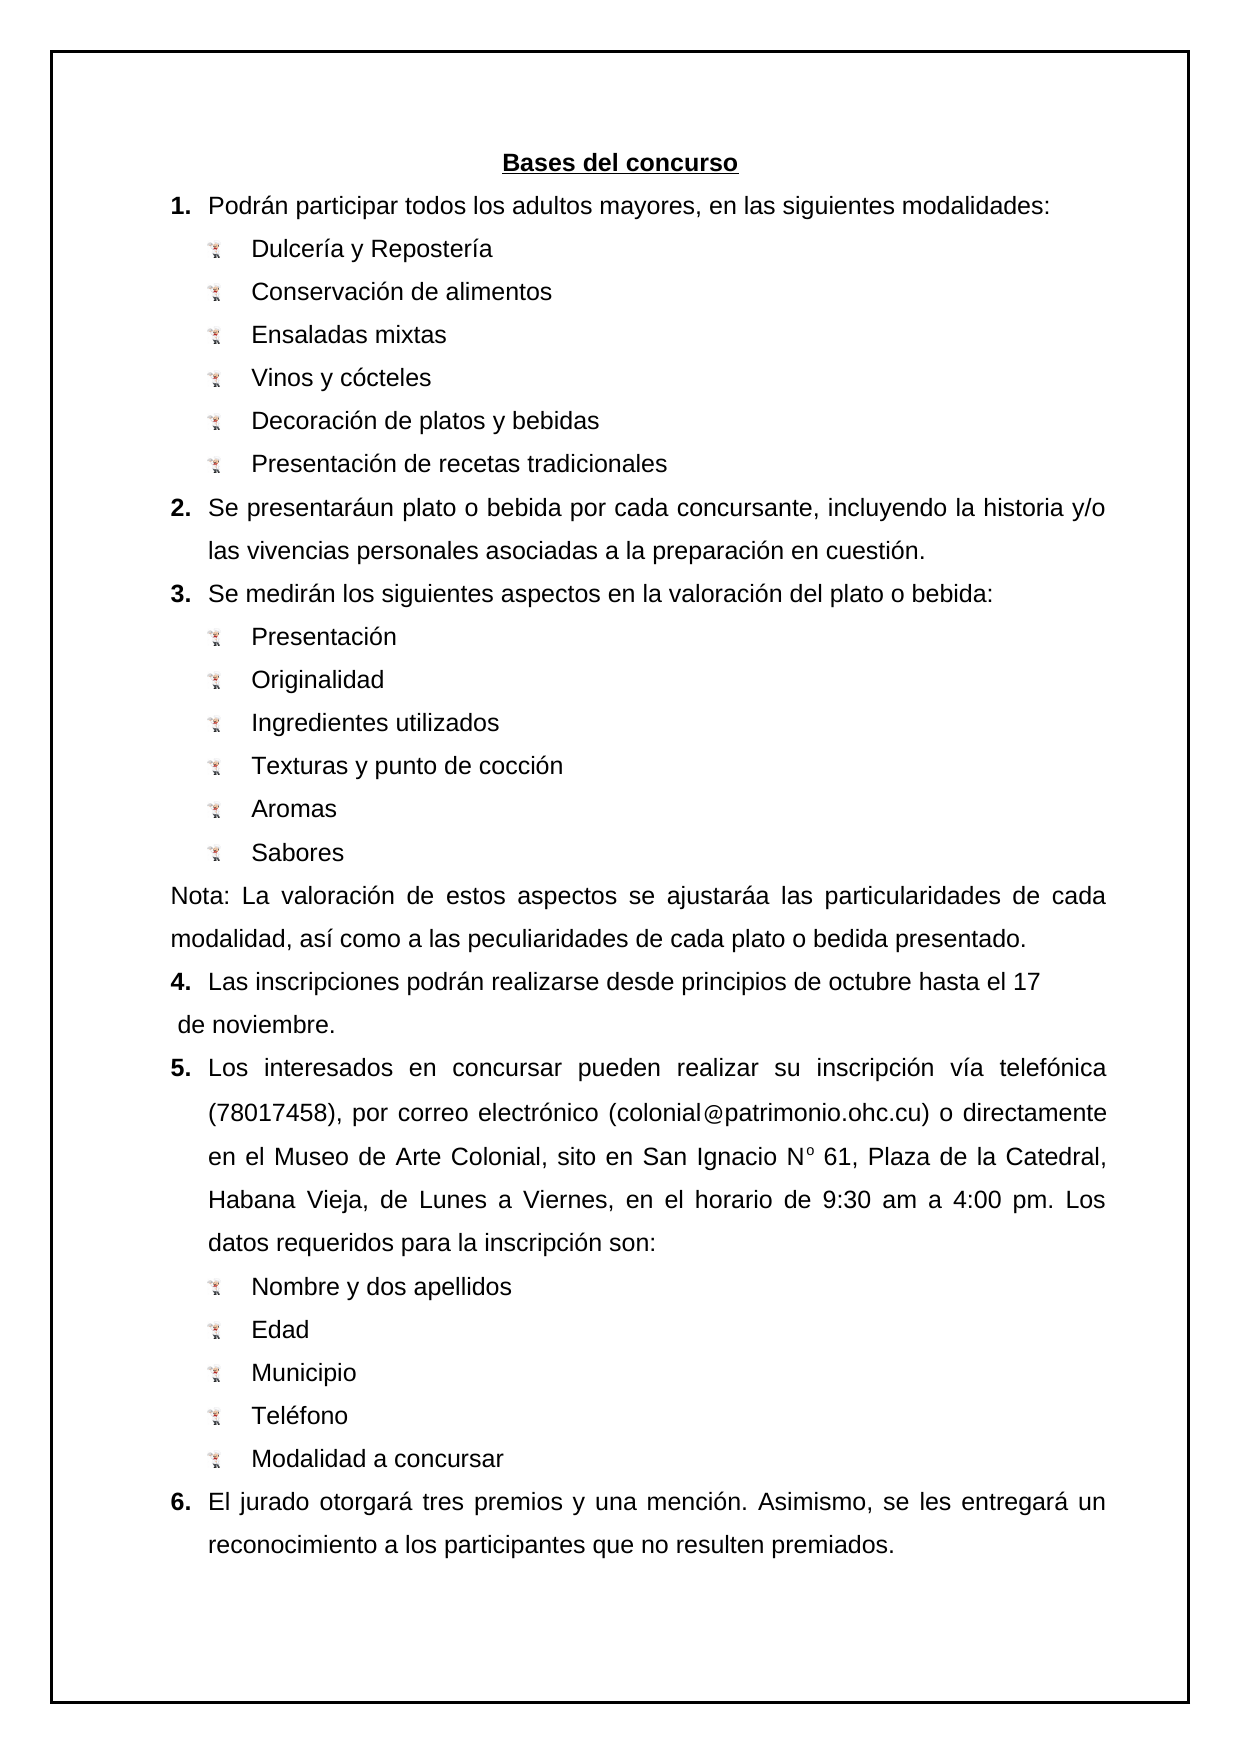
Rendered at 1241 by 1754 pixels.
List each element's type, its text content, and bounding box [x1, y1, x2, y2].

text Bases del concurso [133, 148, 1107, 176]
list Podrán participar todos los adultos mayores, en las siguientes modalidades: [170, 191, 1107, 219]
list Texturas y punto de cocción [170, 751, 1107, 780]
picture [207, 758, 221, 775]
list El jurado otorgará tres premios y una mención. Asimismo, se les entregará un reconocimiento a los participantes que no resulten premiados. [170, 1487, 1107, 1559]
picture [207, 413, 221, 430]
list Presentación de recetas tradicionales [170, 449, 1107, 478]
picture [207, 1450, 221, 1468]
list Se presentaráun plato o bebida por cada concursante, incluyendo la historia y/o las vivencias personales asociadas a la preparación en cuestión. [170, 493, 1107, 564]
list Las inscripciones podrán realizarse desde principios de octubre hasta el 17 [170, 967, 1107, 996]
list Municipio [126, 1358, 1107, 1386]
text Nota: La valoración de estos aspectos se ajustaráa las particularidades de cada modalidad, así como a las peculiaridades de cada plato o bedida presentado. [170, 881, 1107, 953]
picture [207, 1278, 221, 1295]
list Originalidad [170, 665, 1107, 694]
text de noviembre. [170, 1010, 1107, 1039]
list Ensaladas mixtas [170, 320, 1107, 349]
picture [207, 370, 221, 387]
list Ingredientes utilizados [170, 708, 1107, 737]
picture [207, 326, 221, 344]
picture [207, 240, 221, 258]
list Los interesados en concursar pueden realizar su inscripción vía telefónica (78017458), por correo electrónico (colonial@patrimonio.ohc.cu) o directamente en el Museo de Arte Colonial, sito en San Ignacio No 61, Plaza de la Catedral, Habana Vieja, de Lunes a Viernes, en el horario de 9:30 am a 4:00 pm. Los datos requeridos para la inscripción son: [170, 1053, 1107, 1257]
list Sabores [170, 838, 1107, 866]
list Dulcería y Repostería [170, 234, 1107, 263]
list Vinos y cócteles [170, 363, 1107, 392]
list Conservación de alimentos [170, 277, 1107, 306]
picture [207, 628, 221, 646]
picture [207, 1407, 221, 1425]
list Teléfono [126, 1401, 1107, 1429]
list Nombre y dos apellidos [126, 1271, 1107, 1300]
picture [207, 671, 221, 689]
list Decoración de platos y bebidas [170, 406, 1107, 435]
picture [207, 1364, 221, 1382]
picture [207, 715, 221, 732]
picture [207, 1321, 221, 1339]
list Modalidad a concursar [126, 1444, 1107, 1473]
picture [207, 844, 221, 861]
list Se medirán los siguientes aspectos en la valoración del plato o bebida: [170, 579, 1107, 608]
picture [207, 456, 221, 473]
picture [207, 283, 221, 301]
picture [207, 801, 221, 818]
list Aromas [170, 794, 1107, 823]
list Edad [126, 1314, 1107, 1343]
list Presentación [170, 622, 1107, 651]
